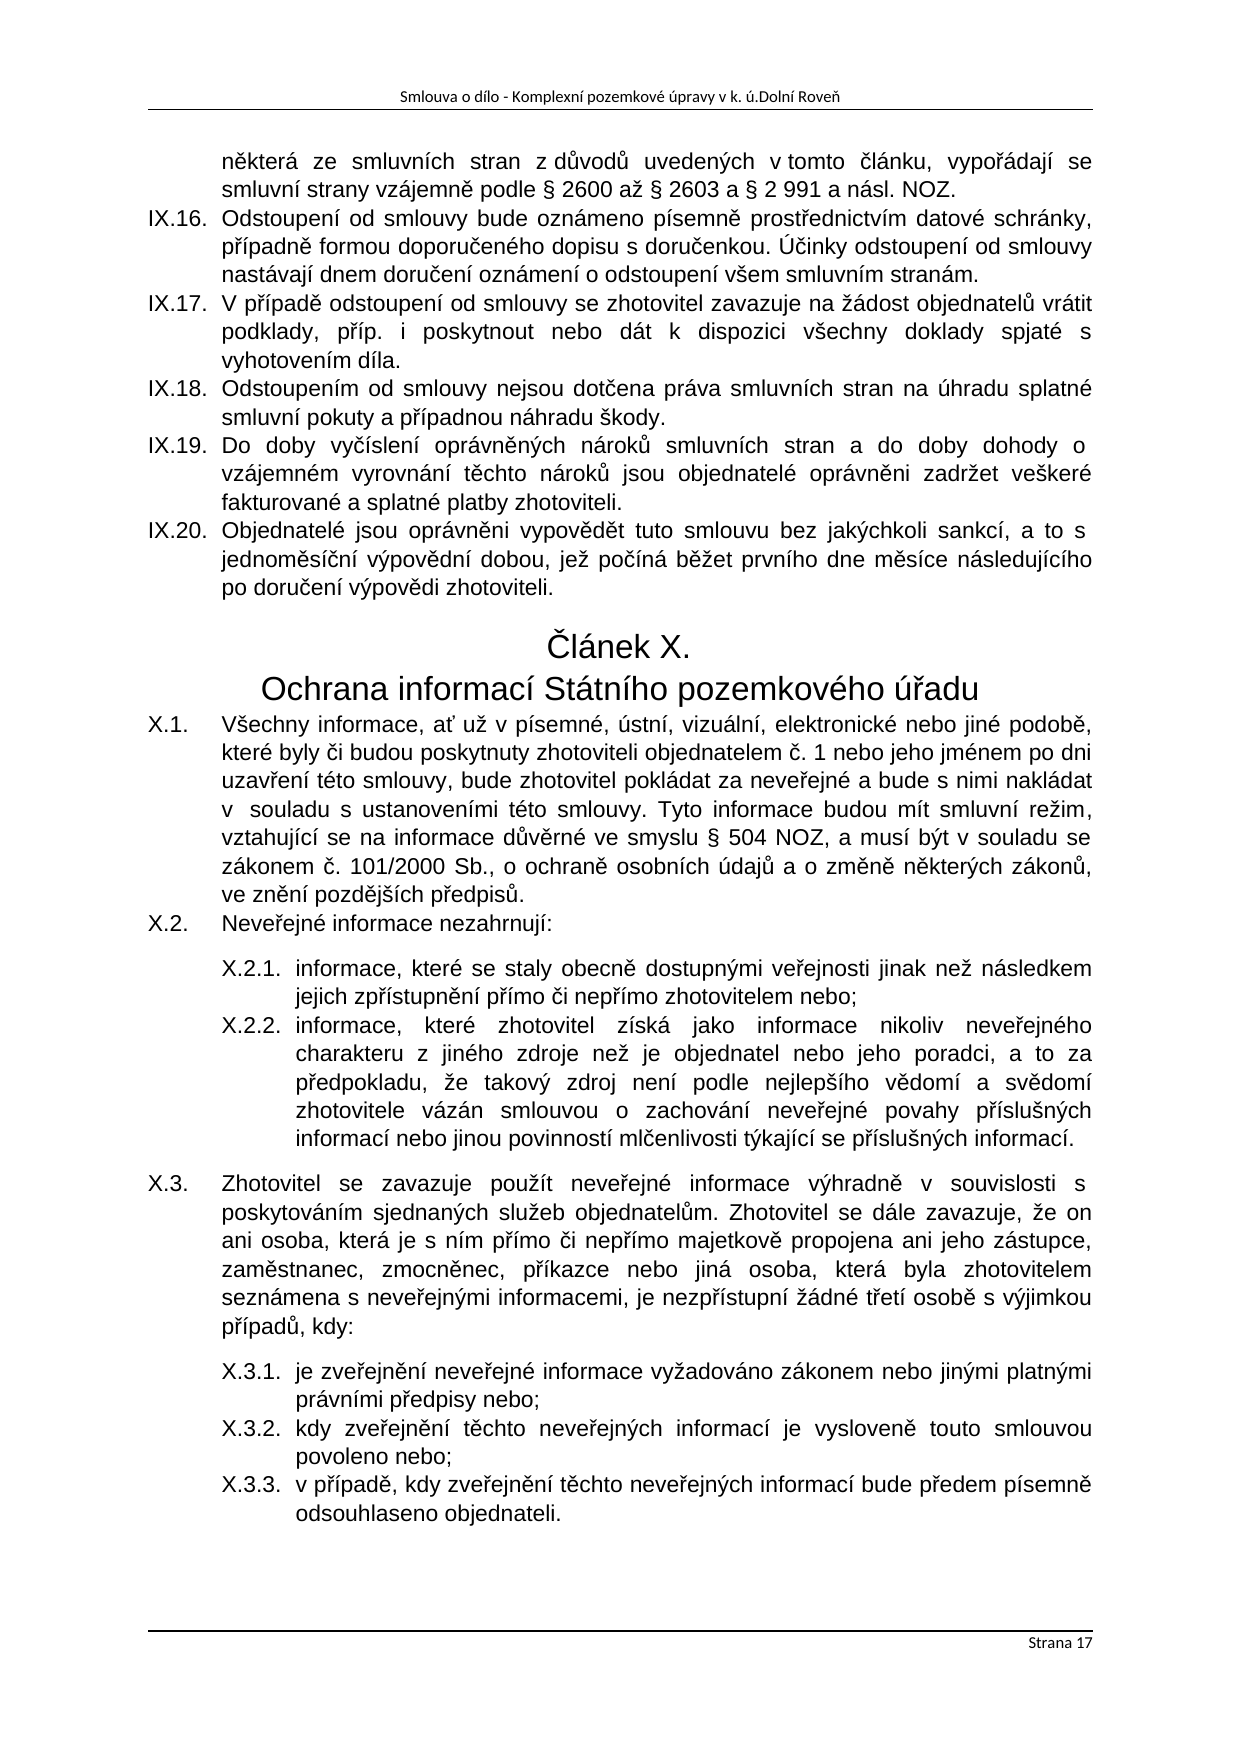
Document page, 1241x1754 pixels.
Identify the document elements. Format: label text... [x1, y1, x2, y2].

list Všechny informace, ať už v písemné, ústní, vizuální, elektronické nebo jiné podobě, které byly či budou poskytnuty zhotoviteli objednatelem č. 1 nebo jeho jménem po dni uzavření této smlouvy, bude zhotovitel pokládat za neveřejné a bude s nimi nakládat v souladu s ustanoveními této smlouvy. Tyto informace budou mít smluvní režim, vztahující se na informace důvěrné ve smyslu § 504 NOZ, a musí být v souladu se zákonem č. 101/2000 Sb., o ochraně osobních údajů a o změně některých zákonů, ve znění pozdějších předpisů. [148, 711, 1093, 907]
list Neveřejné informace nezahrnují: [148, 909, 1093, 936]
list Do doby vyčíslení oprávněných nároků smluvních stran a do doby dohody o vzájemném vyrovnání těchto nároků jsou objednatelé oprávněni zadržet veškeré fakturované a splatné platby zhotoviteli. [148, 432, 1093, 515]
list Odstoupení od smlouvy bude oznámeno písemně prostřednictvím datové schránky, případně formou doporučeného dopisu s doručenkou. Účinky odstoupení od smlouvy nastávají dnem doručení oznámení o odstoupení všem smluvním stranám. [148, 204, 1093, 288]
text informace, které se staly obecně dostupnými veřejnosti jinak než následkem jejich zpřístupnění přímo či nepřímo zhotovitelem nebo; [221, 955, 1093, 1009]
list Odstoupením od smlouvy nejsou dotčena práva smluvních stran na úhradu splatné smluvní pokuty a případnou náhradu škody. [148, 375, 1093, 430]
text informace, které zhotovitel získá jako informace nikoliv neveřejného charakteru z jiného zdroje než je objednatel nebo jeho poradci, a to za předpokladu, že takový zdroj není podle nejlepšího vědomí a svědomí zhotovitele vázán smlouvou o zachování neveřejné povahy příslušných informací nebo jinou povinností mlčenlivosti týkající se příslušných informací. [221, 1012, 1093, 1152]
list Zhotovitel se zavazuje použít neveřejné informace výhradně v souvislosti s poskytováním sjednaných služeb objednatelům. Zhotovitel se dále zavazuje, že on ani osoba, která je s ním přímo či nepřímo majetkově propojena ani jeho zástupce, zaměstnanec, zmocněnec, příkazce nebo jiná osoba, která byla zhotovitelem seznámena s neveřejnými informacemi, je nezpřístupní žádné třetí osobě s výjimkou případů, kdy: [148, 1170, 1093, 1339]
subtitle Ochrana informací Státního pozemkového úřadu [148, 628, 1093, 707]
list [148, 148, 1093, 202]
text v případě, kdy zveřejnění těchto neveřejných informací bude předem písemně odsouhlaseno objednateli. [221, 1471, 1093, 1526]
text kdy zveřejnění těchto neveřejných informací je vysloveně touto smlouvou povoleno nebo; [221, 1414, 1093, 1469]
list Objednatelé jsou oprávněni vypovědět tuto smlouvu bez jakýchkoli sankcí, a to s jednoměsíční výpovědní dobou, jež počíná běžet prvního dne měsíce následujícího po doručení výpovědi zhotoviteli. [148, 517, 1093, 601]
list V případě odstoupení od smlouvy se zhotovitel zavazuje na žádost objednatelů vrátit podklady, příp. i poskytnout nebo dát k dispozici všechny doklady spjaté s vyhotovením díla. [148, 290, 1093, 373]
text je zveřejnění neveřejné informace vyžadováno zákonem nebo jinými platnými právními předpisy nebo; [221, 1358, 1093, 1412]
